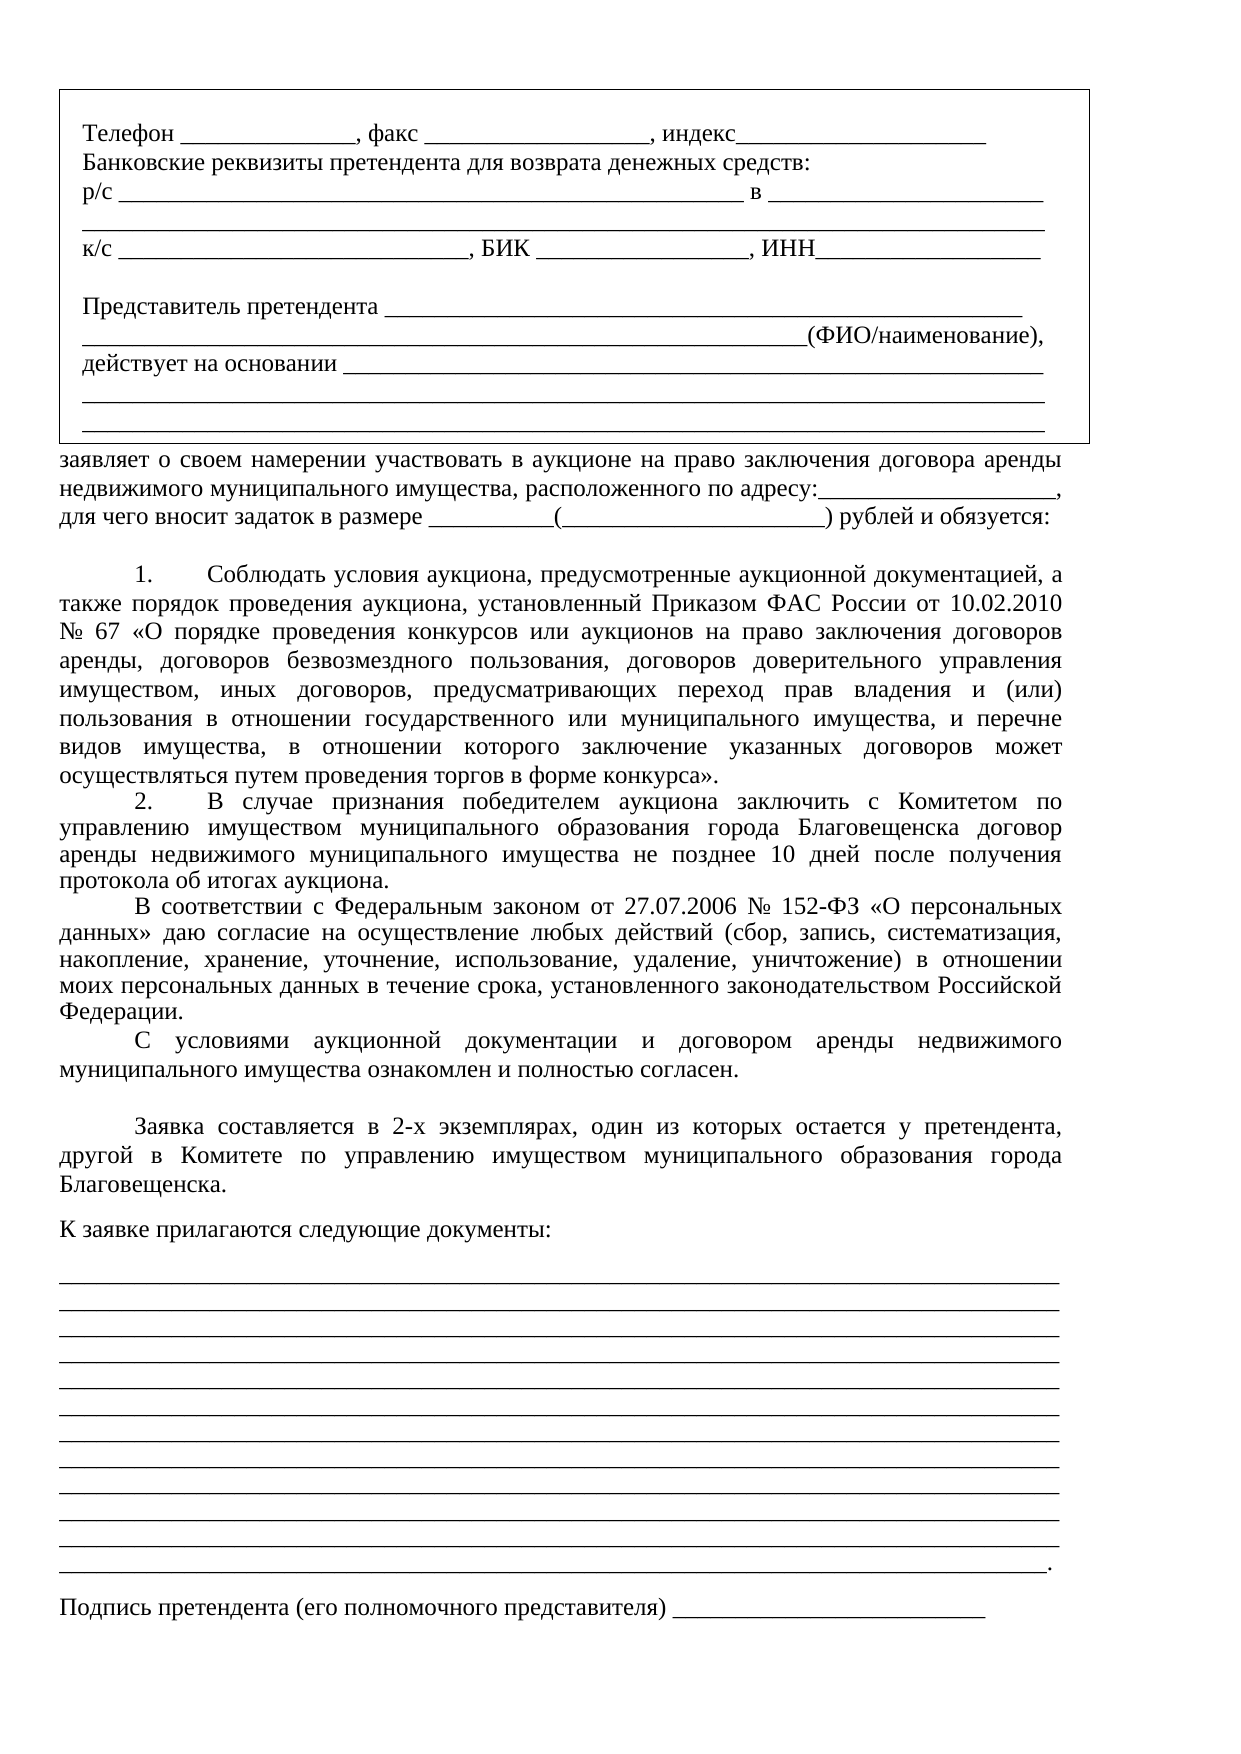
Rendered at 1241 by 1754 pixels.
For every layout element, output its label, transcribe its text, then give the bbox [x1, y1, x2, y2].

text _______________________________________________________________________________________________________________________________________________________________________________________________________________________________________________________________________________________________________________________________________________________________________________________________________________________________________________________________________________________________________________________________________________________________________________________________________________________________________________________________________________________________________________________________________________________________________________________________________________________________________________________________________________________________________________________________________________________________________________________________. [59, 1261, 1063, 1576]
text 2. В случае признания победителем аукциона заключить с Комитетом по управлению имуществом муниципального образования города Благовещенска договор аренды недвижимого муниципального имущества не позднее 10 дней после получения протокола об итогах аукциона. [59, 789, 1063, 894]
text Подпись претендента (его полномочного представителя) _________________________ [59, 1595, 1063, 1621]
text 1. Соблюдать условия аукциона, предусмотренные аукционной документацией, а также порядок проведения аукциона, установленный Приказом ФАС России от 10.02.2010 № 67 «О порядке проведения конкурсов или аукционов на право заключения договоров аренды, договоров безвозмездного пользования, договоров доверительного управления имуществом, иных договоров, предусматривающих переход прав владения и (или) пользования в отношении государственного или муниципального имущества, и перечне видов имущества, в отношении которого заключение указанных договоров может осуществляться путем проведения торгов в форме конкурса». [59, 559, 1063, 789]
text К заявке прилагаются следующие документы: [59, 1216, 1063, 1242]
text С условиями аукционной документации и договором аренды недвижимого муниципального имущества ознакомлен и полностью согласен. [59, 1025, 1063, 1082]
text заявляет о своем намерении участвовать в аукционе на право заключения договора аренды недвижимого муниципального имущества, расположенного по адресу:___________________, для чего вносит задаток в размере __________(_____________________) рублей и обязуется: [59, 444, 1063, 530]
text Заявка составляется в 2-х экземплярах, один из которых остается у претендента, другой в Комитете по управлению имуществом муниципального образования города Благовещенска. [59, 1111, 1063, 1197]
table_cell Телефон ______________, факс __________________, индекс____________________ Банковские реквизиты претендента для возврата денежных средств: р/с __________________________________________________ в ______________________ _____________________________________________________________________________ к/с ____________________________, БИК _________________, ИНН__________________ Представитель претендента ___________________________________________________ __________________________________________________________(ФИО/наименование), действует на основании ________________________________________________________ _____________________________________________________________________________ _____________________________________________________________________________ [60, 90, 1089, 443]
text В соответствии с Федеральным законом от 27.07.2006 № 152-ФЗ «О персональных данных» даю согласие на осуществление любых действий (сбор, запись, систематизация, накопление, хранение, уточнение, использование, удаление, уничтожение) в отношении моих персональных данных в течение срока, установленного законодательством Российской Федерации. [59, 894, 1063, 1025]
